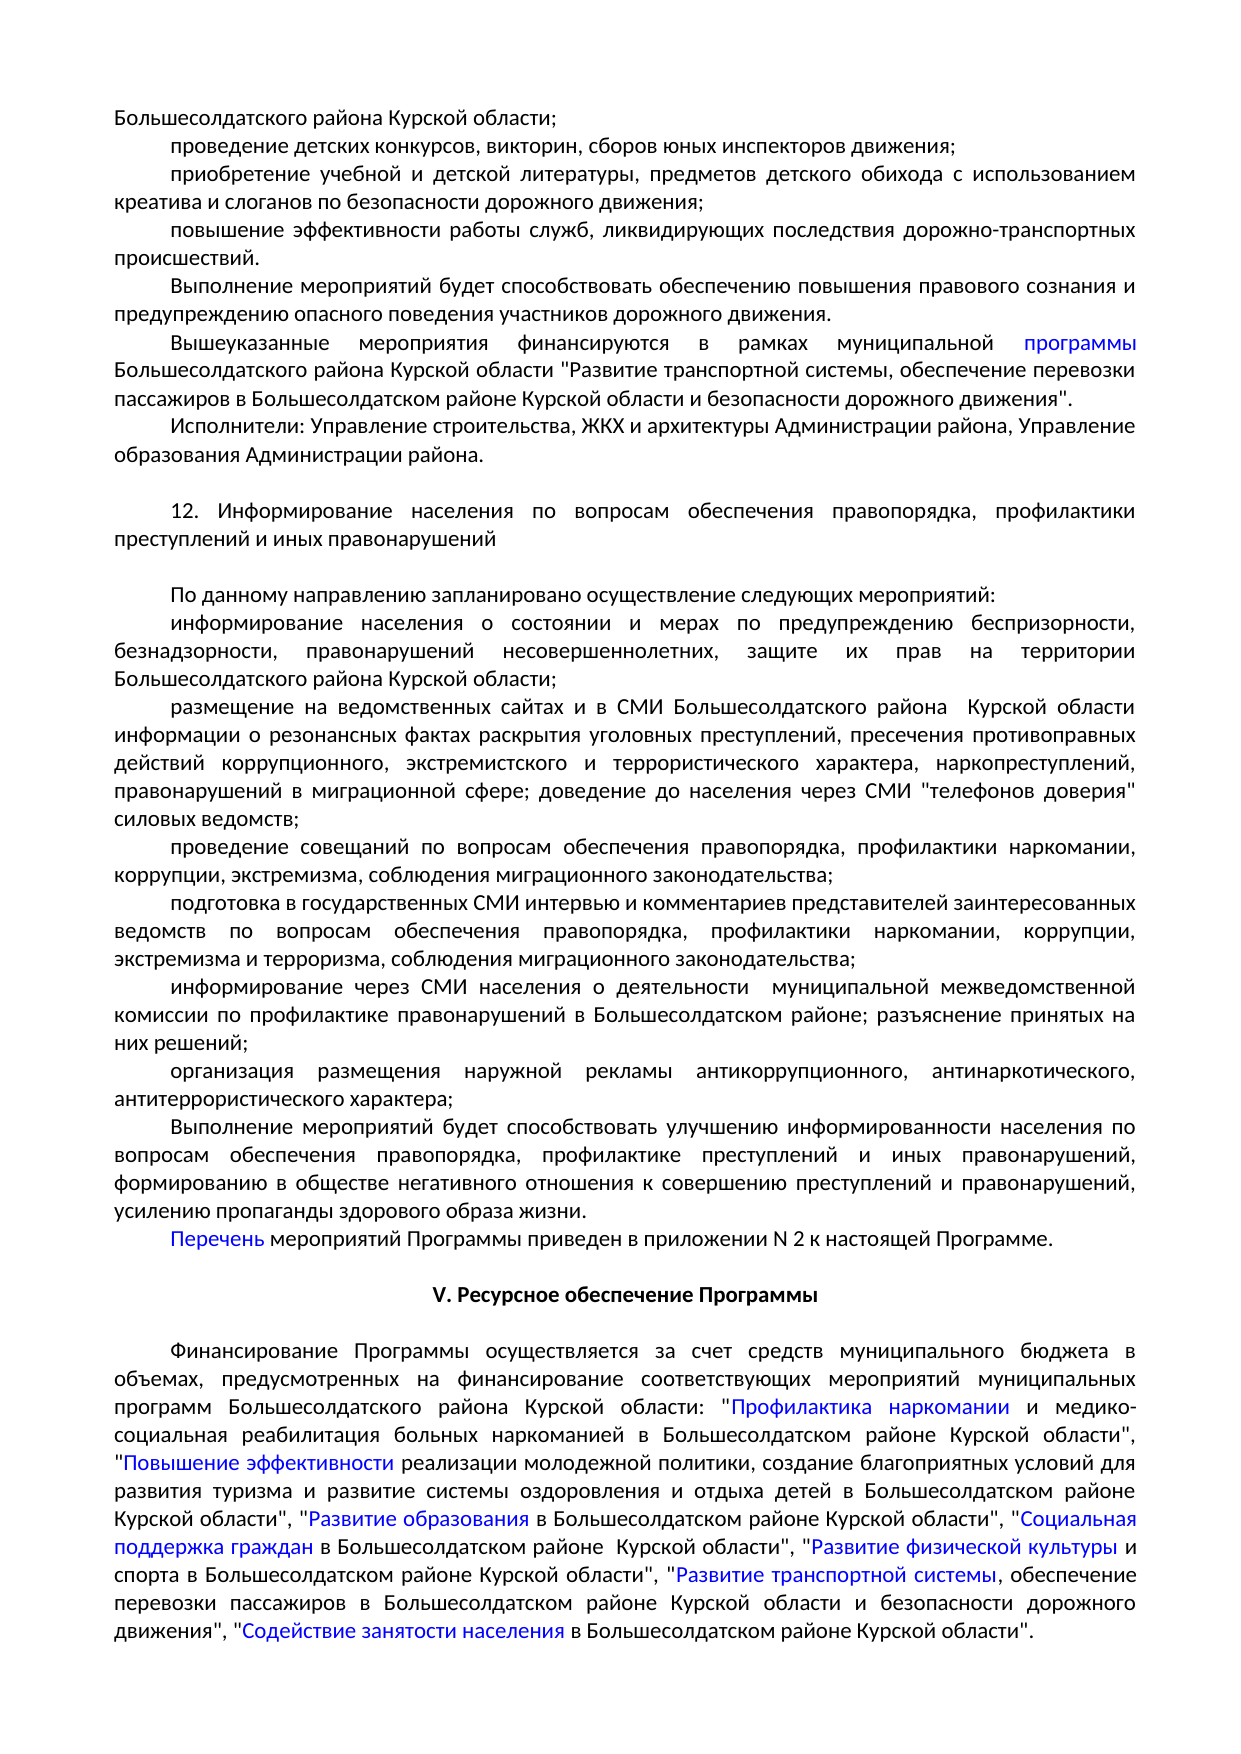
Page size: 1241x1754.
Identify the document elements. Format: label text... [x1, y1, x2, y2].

text информирование через СМИ населения о деятельности муниципальной межведомственной комиссии по профилактике правонарушений в Большесолдатском районе; разъяснение принятых на них решений; [114, 972, 1137, 1056]
text Выполнение мероприятий будет способствовать улучшению информированности населения по вопросам обеспечения правопорядка, профилактике преступлений и иных правонарушений, формированию в обществе негативного отношения к совершению преступлений и правонарушений, усилению пропаганды здорового образа жизни. [114, 1112, 1137, 1224]
text Вышеуказанные мероприятия финансируются в рамках муниципальной программы Большесолдатского района Курской области "Развитие транспортной системы, обеспечение перевозки пассажиров в Большесолдатском районе Курской области и безопасности дорожного движения". [114, 328, 1137, 412]
text повышение эффективности работы служб, ликвидирующих последствия дорожно-транспортных происшествий. [114, 216, 1137, 272]
text размещение на ведомственных сайтах и в СМИ Большесолдатского района Курской области информации о резонансных фактах раскрытия уголовных преступлений, пресечения противоправных действий коррупционного, экстремистского и террористического характера, наркопреступлений, правонарушений в миграционной сфере; доведение до населения через СМИ "телефонов доверия" силовых ведомств; [114, 692, 1137, 832]
text Перечень мероприятий Программы приведен в приложении N 2 к настоящей Программе. [114, 1224, 1137, 1252]
text По данному направлению запланировано осуществление следующих мероприятий: [114, 580, 1137, 608]
text Исполнители: Управление строительства, ЖКХ и архитектуры Администрации района, Управление образования Администрации района. [114, 412, 1137, 468]
text V. Ресурсное обеспечение Программы [114, 1280, 1137, 1308]
text проведение совещаний по вопросам обеспечения правопорядка, профилактики наркомании, коррупции, экстремизма, соблюдения миграционного законодательства; [114, 832, 1137, 888]
text подготовка в государственных СМИ интервью и комментариев представителей заинтересованных ведомств по вопросам обеспечения правопорядка, профилактики наркомании, коррупции, экстремизма и терроризма, соблюдения миграционного законодательства; [114, 888, 1137, 972]
text проведение детских конкурсов, викторин, сборов юных инспекторов движения; [114, 131, 1137, 159]
text информирование населения о состоянии и мерах по предупреждению беспризорности, безнадзорности, правонарушений несовершеннолетних, защите их прав на территории Большесолдатского района Курской области; [114, 608, 1137, 692]
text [114, 103, 1137, 131]
text организация размещения наружной рекламы антикоррупционного, антинаркотического, антитеррористического характера; [114, 1056, 1137, 1112]
text Выполнение мероприятий будет способствовать обеспечению повышения правового сознания и предупреждению опасного поведения участников дорожного движения. [114, 272, 1137, 328]
text 12. Информирование населения по вопросам обеспечения правопорядка, профилактики преступлений и иных правонарушений [114, 496, 1137, 552]
text приобретение учебной и детской литературы, предметов детского обихода с использованием креатива и слоганов по безопасности дорожного движения; [114, 159, 1137, 216]
text Финансирование Программы осуществляется за счет средств муниципального бюджета в объемах, предусмотренных на финансирование соответствующих мероприятий муниципальных программ Большесолдатского района Курской области: "Профилактика наркомании и медико-социальная реабилитация больных наркоманией в Большесолдатском районе Курской области", "Повышение эффективности реализации молодежной политики, создание благоприятных условий для развития туризма и развитие системы оздоровления и отдыха детей в Большесолдатском районе Курской области", "Развитие образования в Большесолдатском районе Курской области", "Социальная поддержка граждан в Большесолдатском районе Курской области", "Развитие физической культуры и спорта в Большесолдатском районе Курской области", "Развитие транспортной системы, обеспечение перевозки пассажиров в Большесолдатском районе Курской области и безопасности дорожного движения", "Содействие занятости населения в Большесолдатском районе Курской области". [114, 1336, 1137, 1644]
